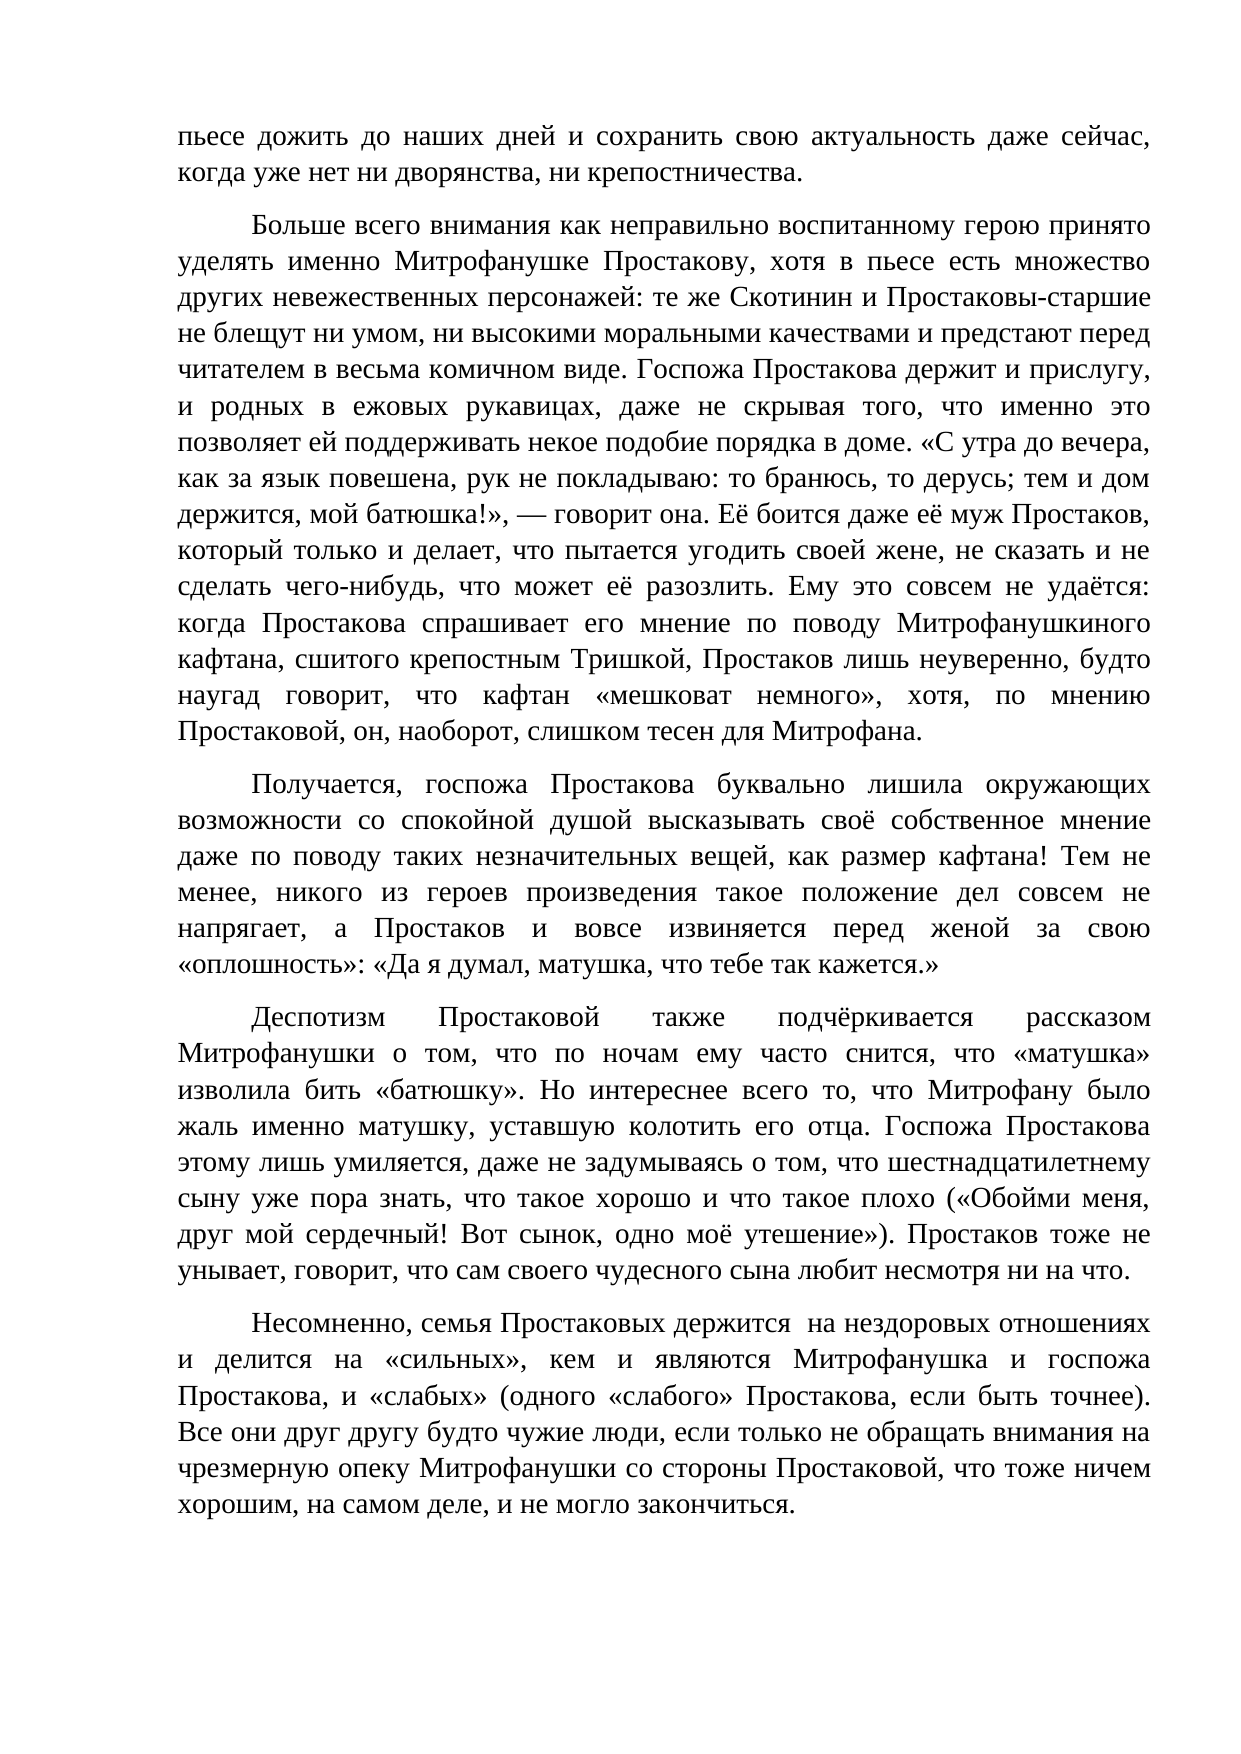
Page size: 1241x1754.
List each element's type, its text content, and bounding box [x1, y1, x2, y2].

text Несомненно, семья Простаковых держится на нездоровых отношениях и делится на «сильных», кем и являются Митрофанушка и госпожа Простакова, и «слабых» (одного «слабого» Простакова, если быть точнее). Все они друг другу будто чужие люди, если только не обращать внимания на чрезмерную опеку Митрофанушки со стороны Простаковой, что тоже ничем хорошим, на самом деле, и не могло закончиться. [177, 1305, 1152, 1519]
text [177, 118, 1152, 188]
text Больше всего внимания как неправильно воспитанному герою принято уделять именно Митрофанушке Простакову, хотя в пьесе есть множество других невежественных персонажей: те же Скотинин и Простаковы-старшие не блещут ни умом, ни высокими моральными качествами и предстают перед читателем в весьма комичном виде. Госпожа Простакова держит и прислугу, и родных в ежовых рукавицах, даже не скрывая того, что именно это позволяет ей поддерживать некое подобие порядка в доме. «С утра до вечера, как за язык повешена, рук не покладываю: то бранюсь, то дерусь; тем и дом держится, мой батюшка!», — говорит она. Её боится даже её муж Простаков, который только и делает, что пытается угодить своей жене, не сказать и не сделать чего-нибудь, что может её разозлить. Ему это совсем не удаётся: когда Простакова спрашивает его мнение по поводу Митрофанушкиного кафтана, сшитого крепостным Тришкой, Простаков лишь неуверенно, будто наугад говорит, что кафтан «мешковат немного», хотя, по мнению Простаковой, он, наоборот, слишком тесен для Митрофана. [177, 207, 1152, 747]
text Получается, госпожа Простакова буквально лишила окружающих возможности со спокойной душой высказывать своё собственное мнение даже по поводу таких незначительных вещей, как размер кафтана! Тем не менее, никого из героев произведения такое положение дел совсем не напрягает, а Простаков и вовсе извиняется перед женой за свою «оплошность»: «Да я думал, матушка, что тебе так кажется.» [177, 766, 1152, 980]
text Деспотизм Простаковой также подчёркивается рассказом Митрофанушки о том, что по ночам ему часто снится, что «матушка» изволила бить «батюшку». Но интереснее всего то, что Митрофану было жаль именно матушку, уставшую колотить его отца. Госпожа Простакова этому лишь умиляется, даже не задумываясь о том, что шестнадцатилетнему сыну уже пора знать, что такое хорошо и что такое плохо («Обойми меня, друг мой сердечный! Вот сынок, одно моё утешение»). Простаков тоже не унывает, говорит, что сам своего чудесного сына любит несмотря ни на что. [177, 999, 1152, 1286]
